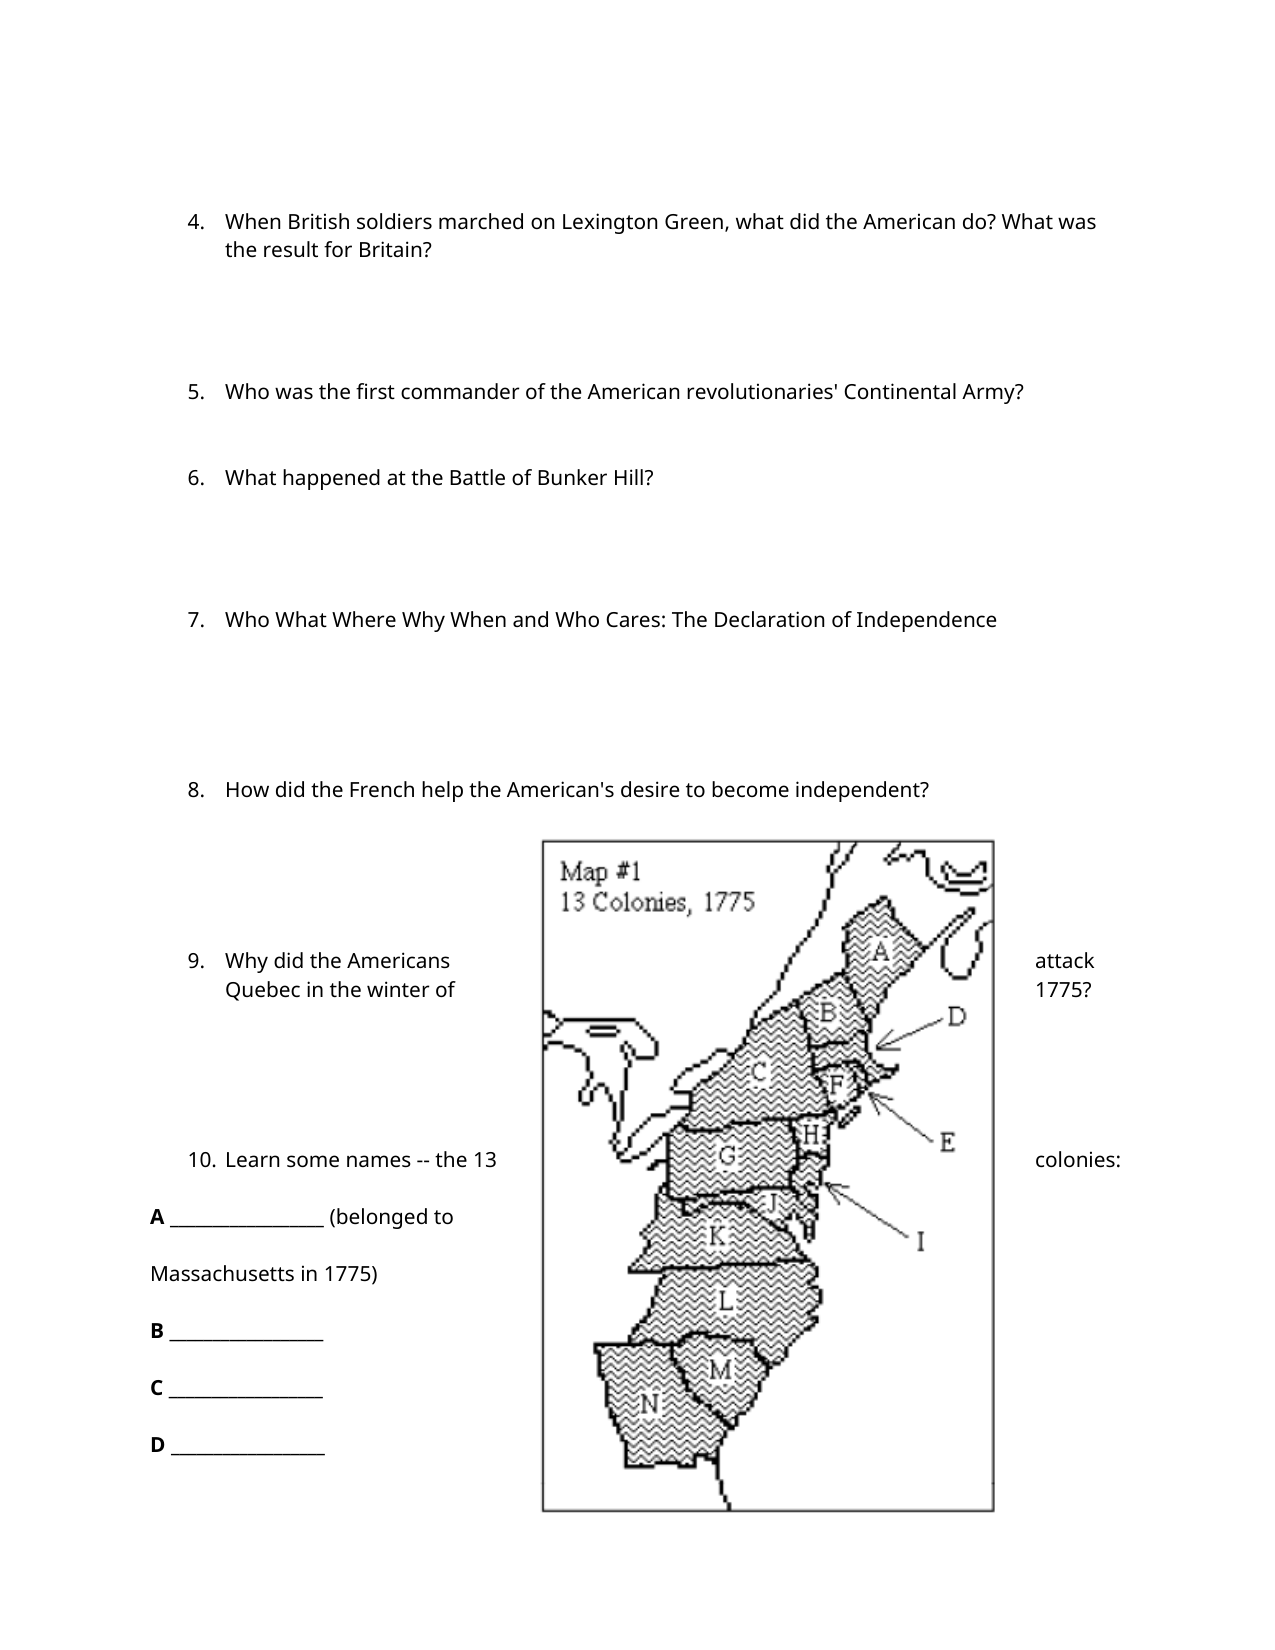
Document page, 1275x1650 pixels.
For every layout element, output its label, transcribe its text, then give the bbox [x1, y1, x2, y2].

text A __________________ (belonged to Massachusetts in 1775) [150, 1202, 1125, 1287]
list Who was the first commander of the American revolutionaries' Continental Army? [187, 377, 1125, 406]
list Learn some names -- the 13 colonies: [187, 1145, 1125, 1174]
text C __________________ [150, 1373, 1125, 1401]
list Who What Where Why When and Who Cares: The Declaration of Independence [187, 605, 1125, 633]
list How did the French help the American's desire to become independent? [187, 776, 1125, 804]
list When British soldiers marched on Lexington Green, what did the American do? What was the result for Britain? [187, 207, 1125, 264]
text B __________________ [150, 1316, 1125, 1344]
text D __________________ [150, 1430, 1125, 1458]
list What happened at the Battle of Bunker Hill? [187, 463, 1125, 491]
list Why did the Americans attack Quebec in the winter of 1775? [187, 946, 1125, 1003]
